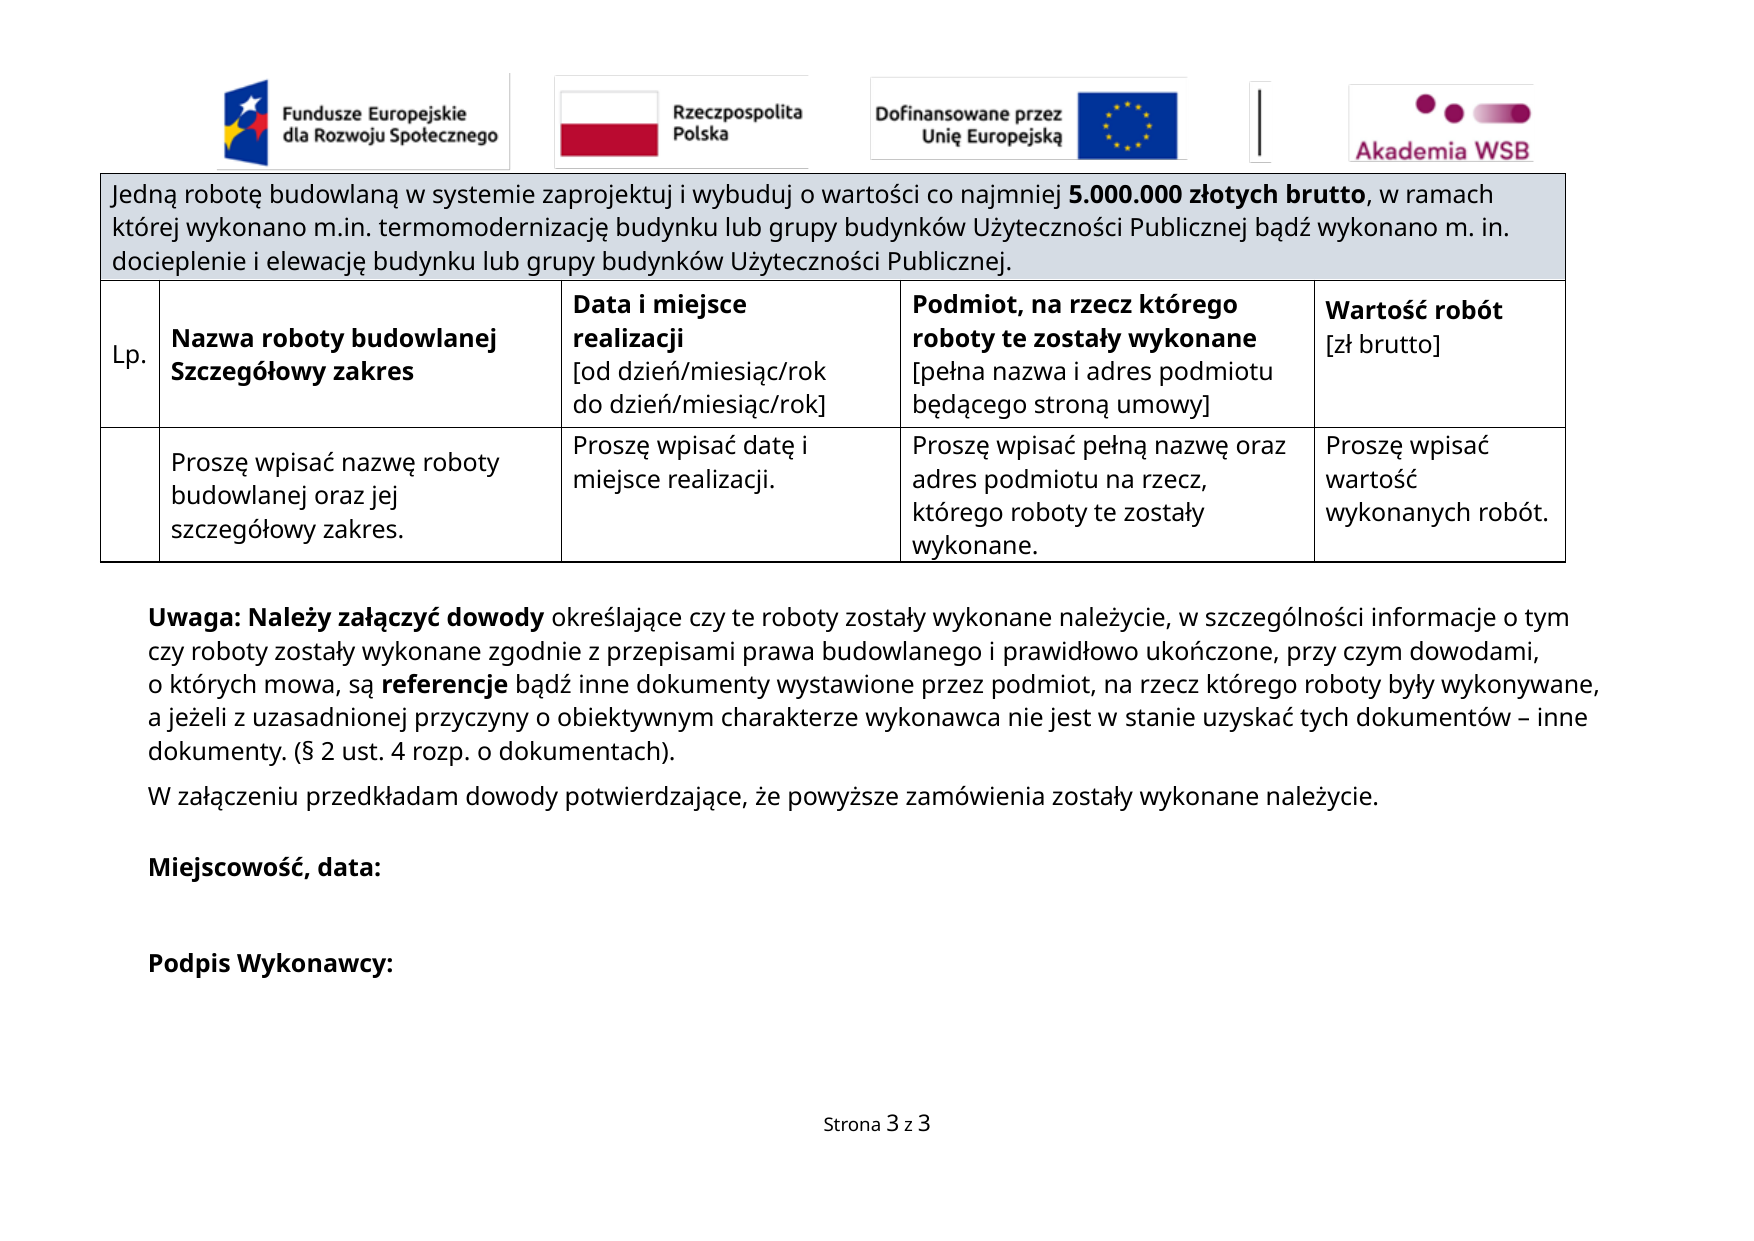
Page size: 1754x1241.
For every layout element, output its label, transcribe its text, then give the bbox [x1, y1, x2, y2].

table_cell Wartość robót [zł brutto] [1315, 281, 1565, 427]
table_cell Data i miejsce realizacji [od dzień/miesiąc/rok do dzień/miesiąc/rok] [562, 281, 900, 427]
table_cell Lp. [101, 281, 159, 427]
text W załączeniu przedkładam dowody potwierdzające, że powyższe zamówienia zostały wykonane należycie. [148, 779, 1606, 812]
table_cell [101, 428, 159, 561]
text Podpis Wykonawcy: [148, 946, 1606, 979]
table_header Jedną robotę budowlaną w systemie zaprojektuj i wybuduj o wartości co najmniej 5.000.000 złotych brutto, w ramach której wykonano m.in. termomodernizację budynku lub grupy budynków Użyteczności Publicznej bądź wykonano m. in. docieplenie i elewację budynku lub grupy budynków Użyteczności Publicznej. [101, 174, 1565, 279]
text Uwaga: Należy załączyć dowody określające czy te roboty zostały wykonane należycie, w szczególności informacje o tym czy roboty zostały wykonane zgodnie z przepisami prawa budowlanego i prawidłowo ukończone, przy czym dowodami, o których mowa, są referencje bądź inne dokumenty wystawione przez podmiot, na rzecz którego roboty były wykonywane, a jeżeli z uzasadnionej przyczyny o obiektywnym charakterze wykonawca nie jest w stanie uzyskać tych dokumentów – inne dokumenty. (§ 2 ust. 4 rozp. o dokumentach). [148, 600, 1606, 767]
text Miejscowość, data: [148, 850, 1606, 883]
table_cell Podmiot, na rzecz którego roboty te zostały wykonane [pełna nazwa i adres podmiotu będącego stroną umowy] [901, 281, 1314, 427]
table_cell Nazwa roboty budowlanej Szczegółowy zakres [160, 281, 561, 427]
picture [216, 73, 1538, 173]
